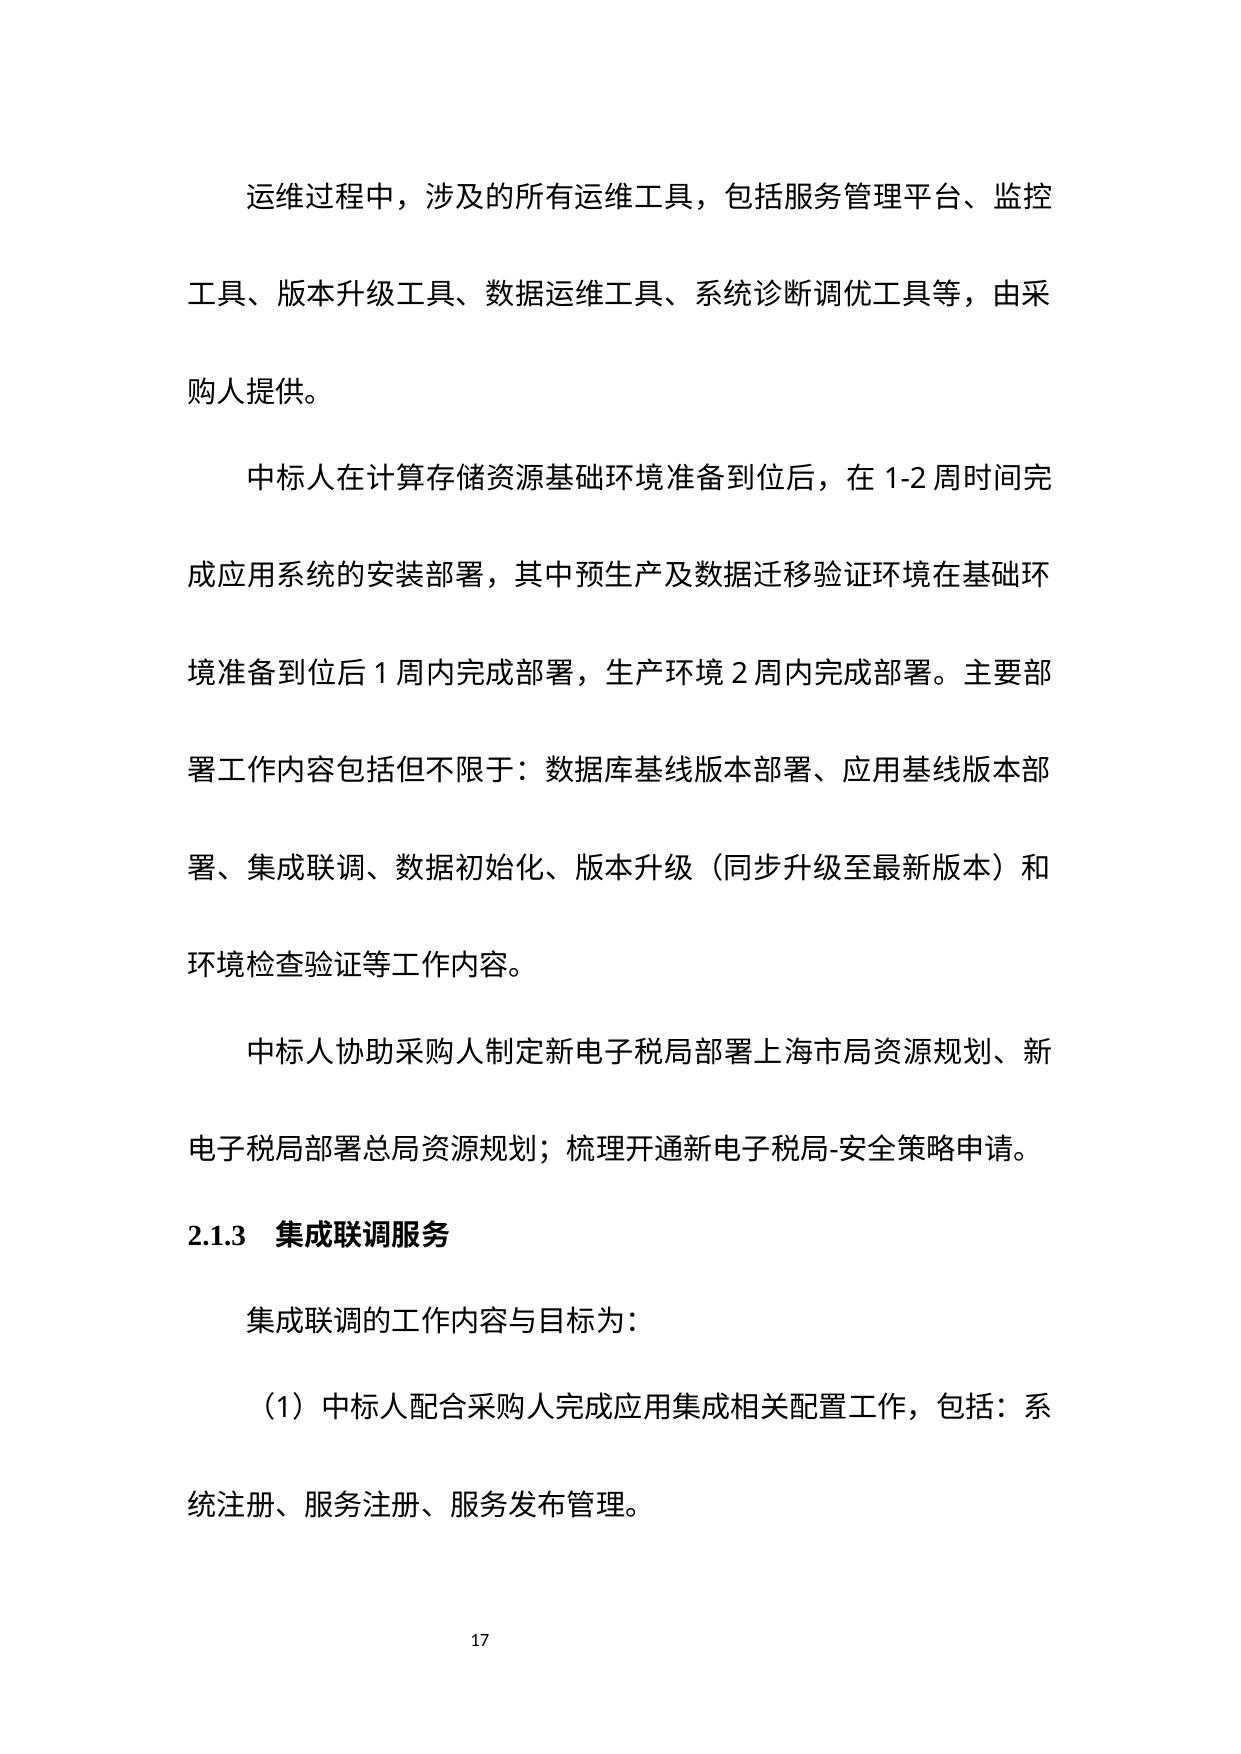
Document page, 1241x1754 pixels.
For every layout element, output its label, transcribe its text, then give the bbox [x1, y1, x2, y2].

text 中标人协助采购人制定新电子税局部署上海市局资源规划、新电子税局部署总局资源规划；梳理开通新电子税局-安全策略申请。 [187, 1017, 1053, 1179]
list 集成联调服务 [187, 1200, 1053, 1265]
text （1）中标人配合采购人完成应用集成相关配置工作，包括：系统注册、服务注册、服务发布管理。 [187, 1373, 1053, 1535]
text 集成联调的工作内容与目标为： [187, 1287, 1053, 1352]
text 中标人在计算存储资源基础环境准备到位后，在1-2周时间完成应用系统的安装部署，其中预生产及数据迁移验证环境在基础环境准备到位后1周内完成部署，生产环境2周内完成部署。主要部署工作内容包括但不限于：数据库基线版本部署、应用基线版本部署、集成联调、数据初始化、版本升级（同步升级至最新版本）和环境检查验证等工作内容。 [187, 443, 1053, 996]
text 运维过程中，涉及的所有运维工具，包括服务管理平台、监控工具、版本升级工具、数据运维工具、系统诊断调优工具等，由采购人提供。 [187, 162, 1053, 422]
